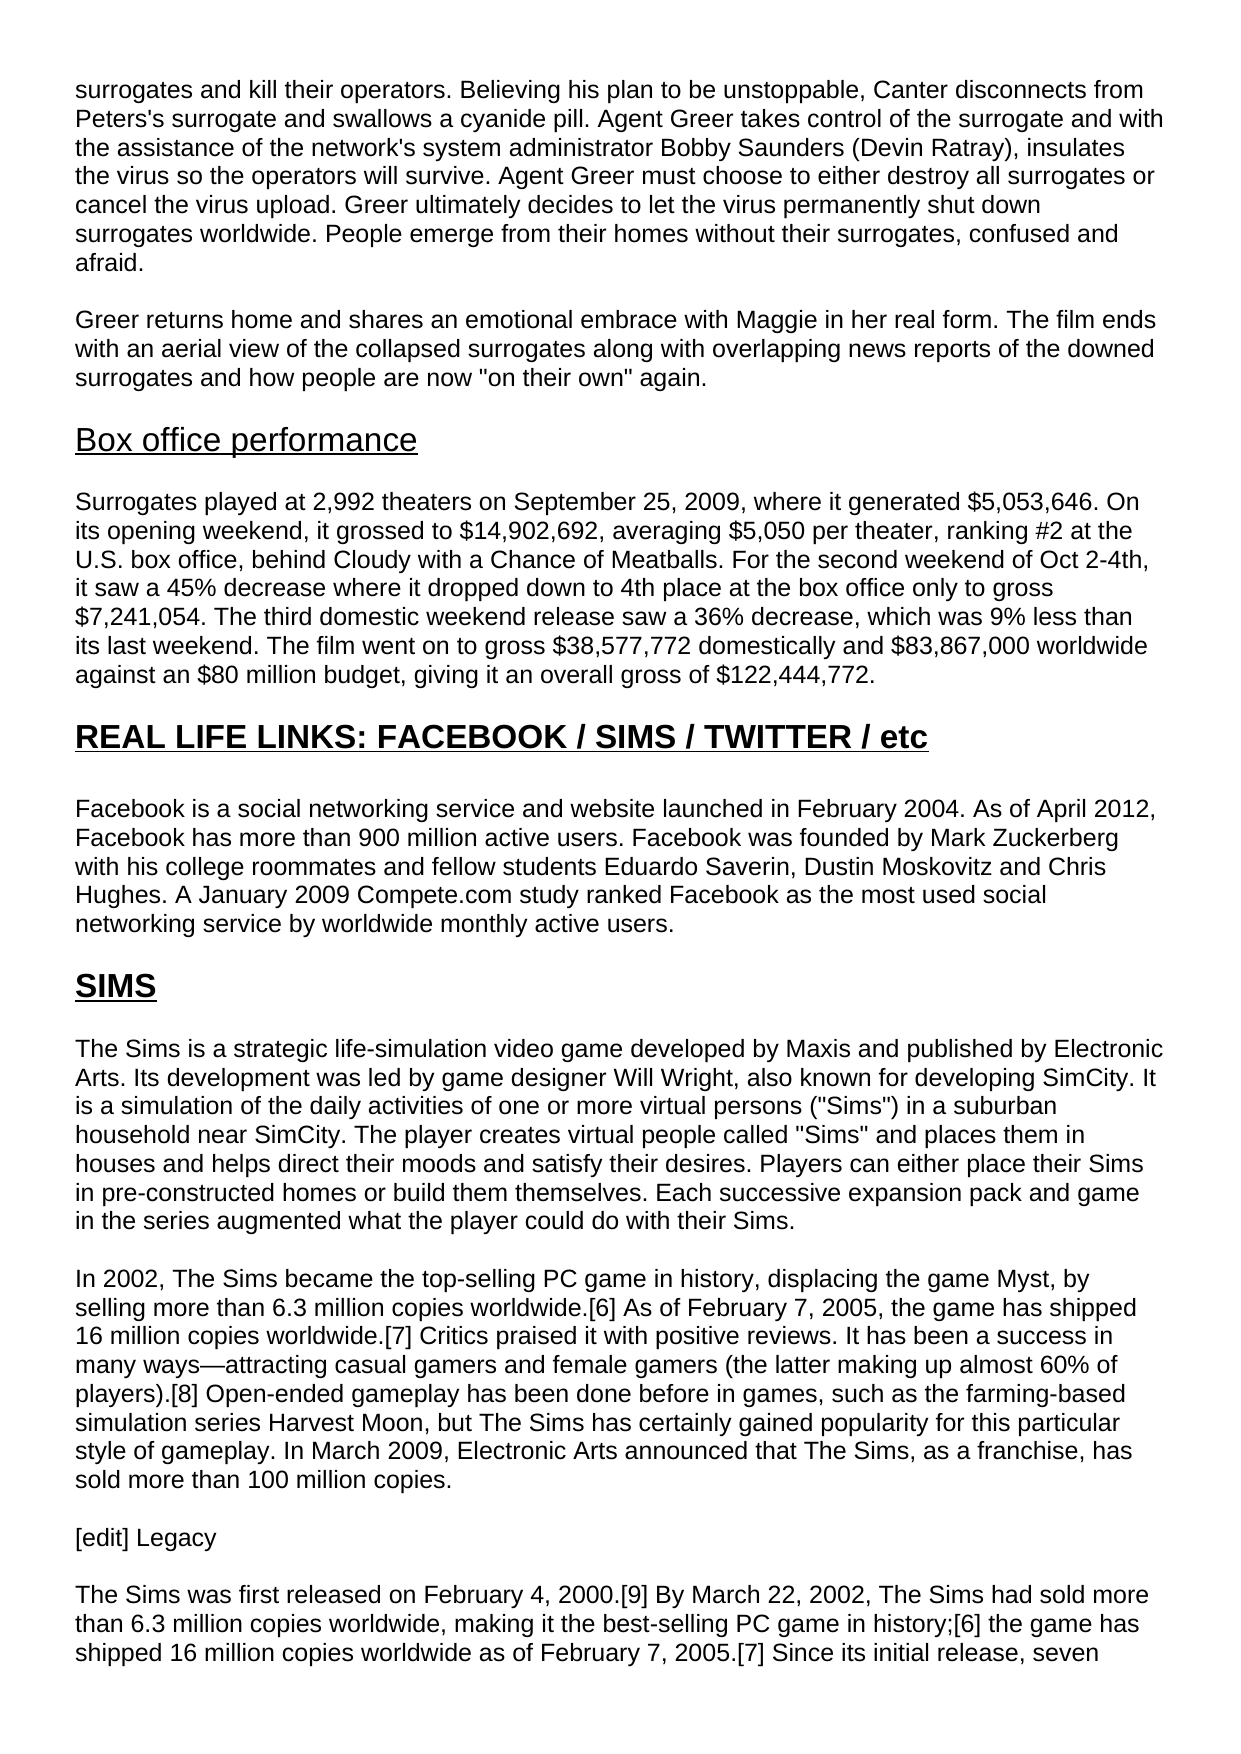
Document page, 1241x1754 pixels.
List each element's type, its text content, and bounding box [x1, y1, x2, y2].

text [75, 75, 1165, 276]
text The Sims is a strategic life-simulation video game developed by Maxis and published by Electronic Arts. Its development was led by game designer Will Wright, also known for developing SimCity. It is a simulation of the daily activities of one or more virtual persons ("Sims") in a suburban household near SimCity. The player creates virtual people called "Sims" and places them in houses and helps direct their moods and satisfy their desires. Players can either place their Sims in pre-constructed homes or build them themselves. Each successive expansion pack and game in the series augmented what the player could do with their Sims. [75, 1034, 1165, 1235]
text Greer returns home and shares an emotional embrace with Maggie in her real form. The film ends with an aerial view of the collapsed surrogates along with overlapping news reports of the downed surrogates and how people are now "on their own" again. [75, 305, 1165, 391]
text SIMS [75, 967, 1165, 1005]
text [edit] Legacy [75, 1522, 1165, 1551]
text REAL LIFE LINKS: FACEBOOK / SIMS / TWITTER / etc [75, 717, 1165, 756]
text In 2002, The Sims became the top-selling PC game in history, displacing the game Myst, by selling more than 6.3 million copies worldwide.[6] As of February 7, 2005, the game has shipped 16 million copies worldwide.[7] Critics praised it with positive reviews. It has been a success in many ways—attracting casual gamers and female gamers (the latter making up almost 60% of players).[8] Open-ended gameplay has been done before in games, such as the farming-based simulation series Harvest Moon, but The Sims has certainly gained popularity for this particular style of gameplay. In March 2009, Electronic Arts announced that The Sims, as a franchise, has sold more than 100 million copies. [75, 1264, 1165, 1494]
text Box office performance [75, 420, 1165, 458]
text Surrogates played at 2,992 theaters on September 25, 2009, where it generated $5,053,646. On its opening weekend, it grossed to $14,902,692, averaging $5,050 per theater, ranking #2 at the U.S. box office, behind Cloudy with a Chance of Meatballs. For the second weekend of Oct 2-4th, it saw a 45% decrease where it dropped down to 4th place at the box office only to gross $7,241,054. The third domestic weekend release saw a 36% decrease, which was 9% less than its last weekend. The film went on to gross $38,577,772 domestically and $83,867,000 worldwide against an $80 million budget, giving it an overall gross of $122,444,772. [75, 487, 1165, 688]
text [75, 1580, 1165, 1666]
text Facebook is a social networking service and website launched in February 2004. As of April 2012, Facebook has more than 900 million active users. Facebook was founded by Mark Zuckerberg with his college roommates and fellow students Eduardo Saverin, Dustin Moskovitz and Chris Hughes. A January 2009 Compete.com study ranked Facebook as the most used social networking service by worldwide monthly active users. [75, 794, 1165, 938]
